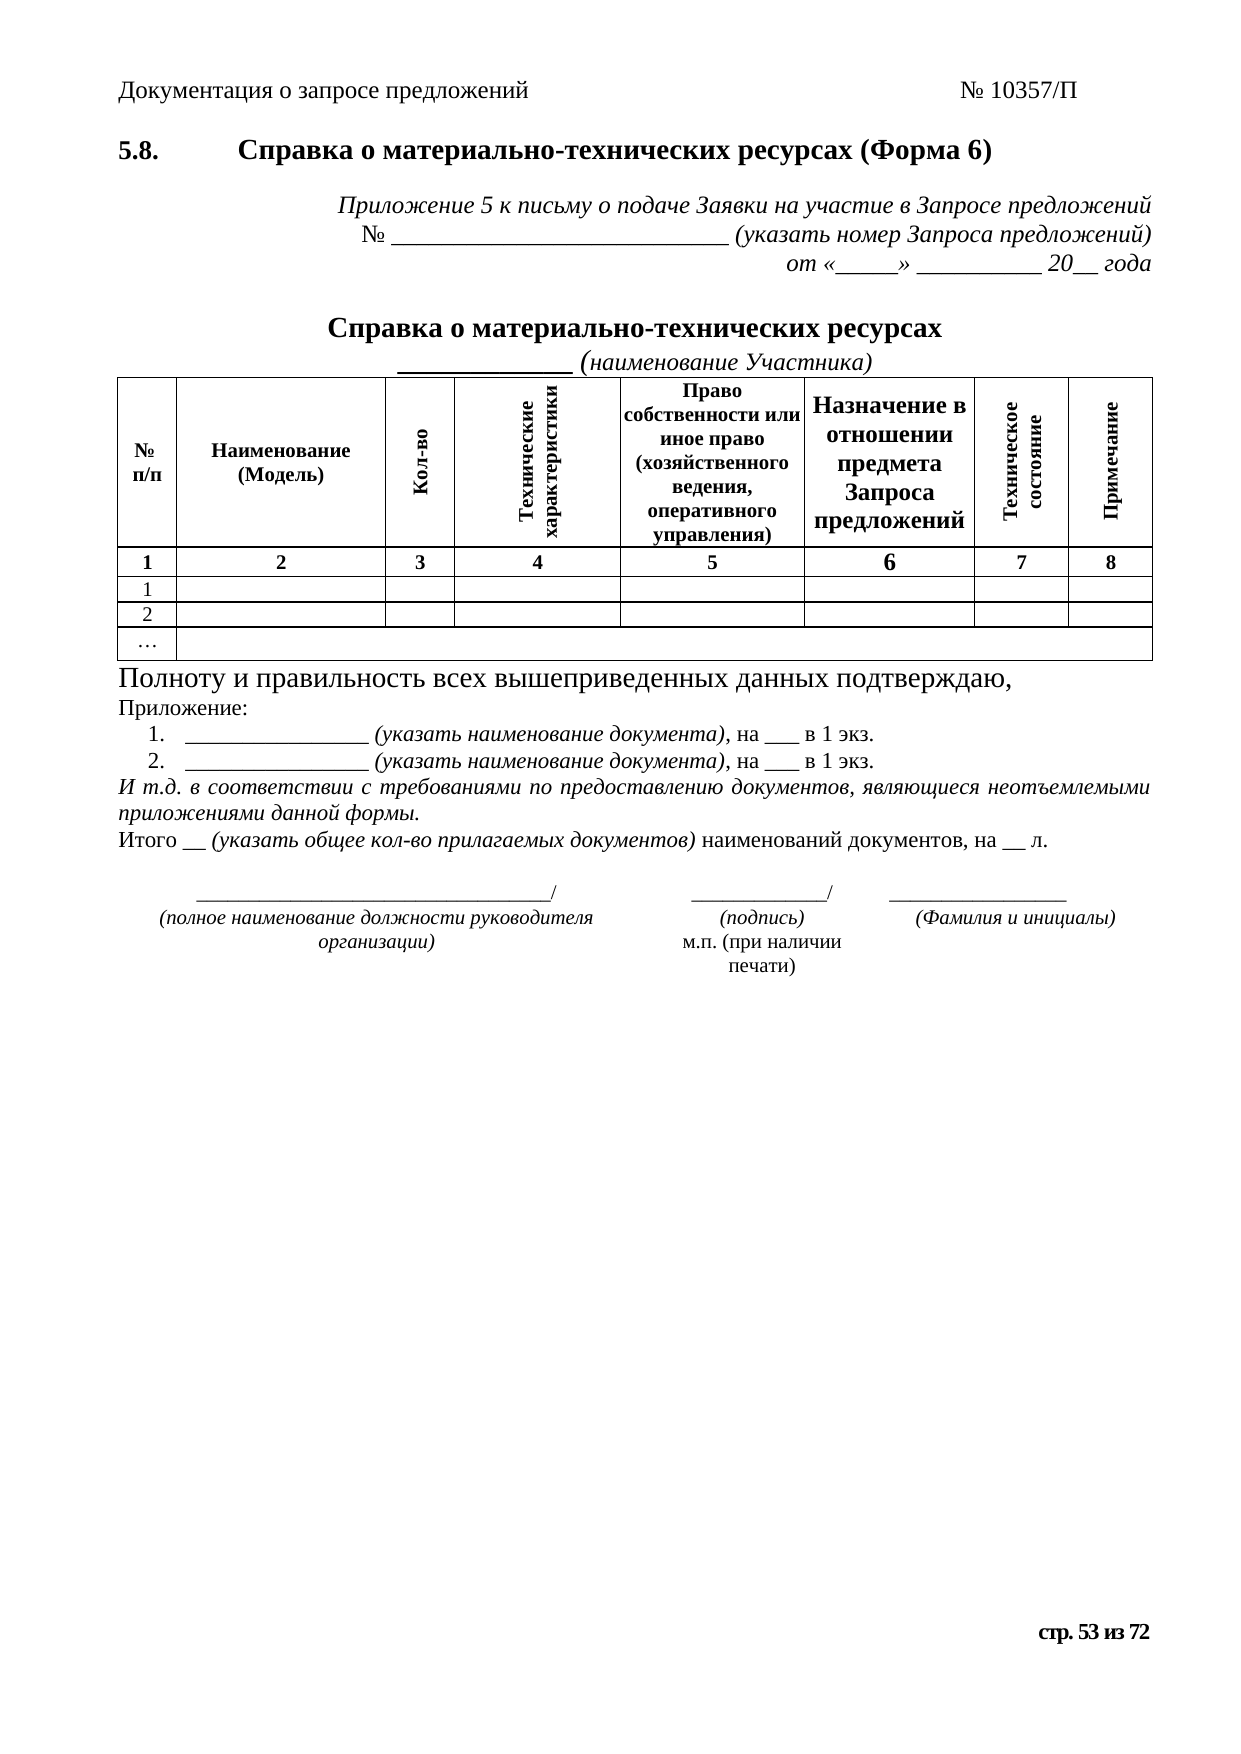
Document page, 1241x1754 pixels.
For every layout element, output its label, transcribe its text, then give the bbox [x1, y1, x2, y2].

text ____________ (наименование Участника) [118, 343, 1152, 377]
table_cell 4 [455, 548, 620, 576]
table_cell [455, 577, 620, 601]
text Полноту и правильность всех вышеприведенных данных подтверждаю, [118, 661, 1152, 694]
table_cell 1 [118, 577, 176, 601]
text Итого __ (указать общее кол-во прилагаемых документов) наименований документов, на __ л. [118, 826, 1152, 852]
table_header Кол-во [386, 378, 454, 546]
text Приложение 5 к письму о подаче Заявки на участие в Запросе предложений [118, 190, 1152, 219]
text № ___________________________ (указать номер Запроса предложений) [118, 219, 1152, 248]
table_header Примечание [1069, 378, 1152, 546]
table_cell 8 [1069, 548, 1152, 576]
table_cell 3 [386, 548, 454, 576]
table_cell 7 [975, 548, 1068, 576]
table_cell [177, 577, 385, 601]
table_cell 2 [177, 548, 385, 576]
text Справка о материально-технических ресурсах (Форма 6) [118, 132, 1152, 166]
list ________________ (указать наименование документа), на ___ в 1 экз. [148, 720, 1152, 747]
text Приложение: [118, 694, 1152, 720]
table_cell [177, 628, 1152, 659]
text И т.д. в соответствии с требованиями по предоставлению документов, являющиеся неотъемлемыми приложениями данной формы. [118, 773, 1152, 826]
table_header _____________/ [647, 853, 877, 904]
table_cell (подпись) м.п. (при наличии печати) [647, 905, 877, 977]
table_cell … [118, 628, 176, 659]
table_header № п/п [118, 378, 176, 546]
table_cell [975, 603, 1068, 626]
table_cell [805, 603, 974, 626]
table_cell [621, 577, 804, 601]
table_cell [386, 603, 454, 626]
table_header __________________________________/ [107, 853, 646, 904]
text от «_____» __________ 20__ года [118, 248, 1152, 276]
table_cell [621, 603, 804, 626]
table_header Право собственности или иное право (хозяйственного ведения, оперативного управления) [621, 378, 804, 546]
table_header Техническое состояние [975, 378, 1068, 546]
table_cell 6 [805, 548, 974, 576]
table_cell (полное наименование должности руководителя организации) [107, 905, 646, 977]
table_cell [805, 577, 974, 601]
text Справка о материально-технических ресурсах [118, 310, 1152, 343]
table_cell [386, 577, 454, 601]
table_header Технические характеристики [455, 378, 620, 546]
table_cell [1069, 603, 1152, 626]
table_cell [455, 603, 620, 626]
table_cell [1069, 577, 1152, 601]
list ________________ (указать наименование документа), на ___ в 1 экз. [148, 747, 1152, 773]
table_cell (Фамилия и инициалы) [878, 905, 1153, 977]
table_header _________________ [878, 853, 1153, 904]
table_cell [177, 603, 385, 626]
table_cell 2 [118, 603, 176, 626]
table_header Наименование (Модель) [177, 378, 385, 546]
table_cell 5 [621, 548, 804, 576]
table_cell [975, 577, 1068, 601]
table_cell 1 [118, 548, 176, 576]
table_header Назначение в отношении предмета Запроса предложений [805, 378, 974, 546]
